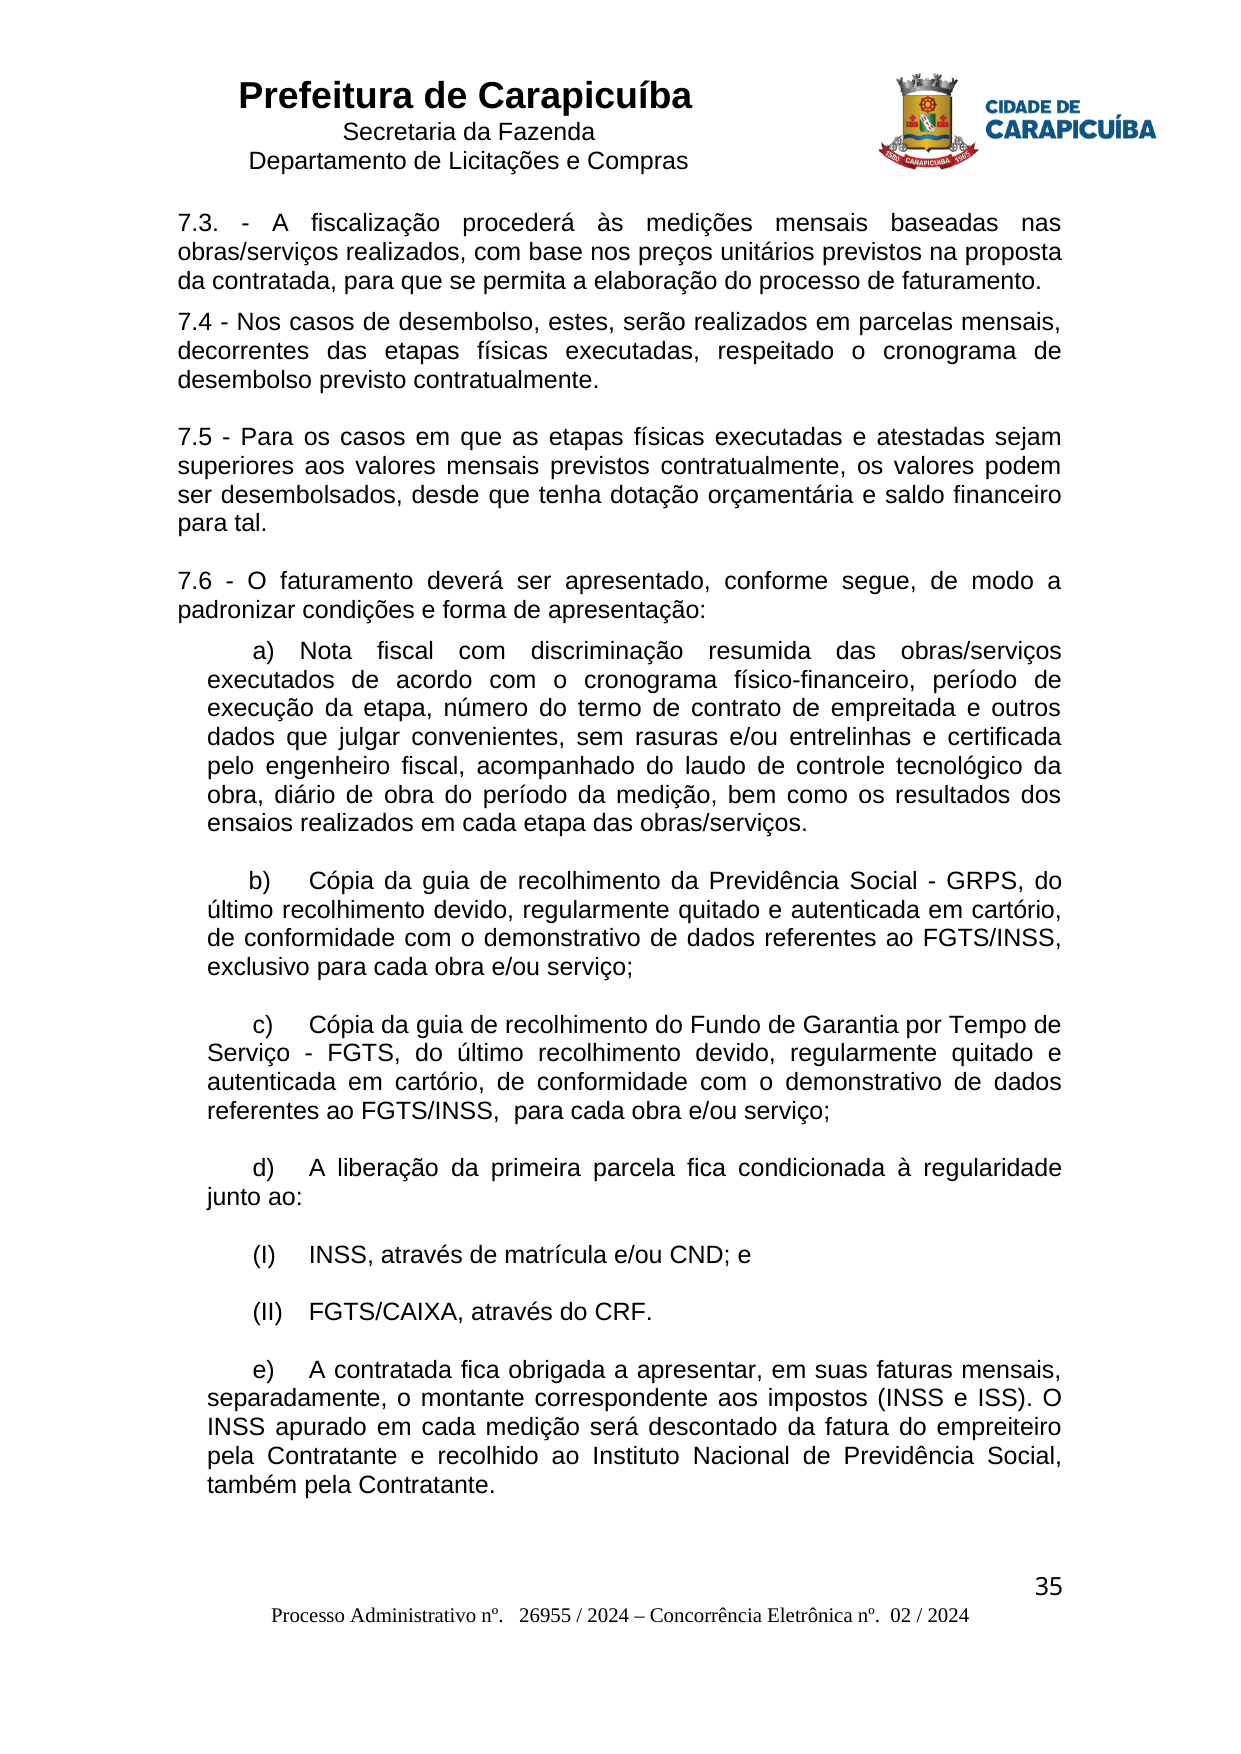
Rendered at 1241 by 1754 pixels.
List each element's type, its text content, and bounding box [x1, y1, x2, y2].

text b) Cópia da guia de recolhimento da Previdência Social - GRPS, do último recolhimento devido, regularmente quitado e autenticada em cartório, de conformidade com o demonstrativo de dados referentes ao FGTS/INSS, exclusivo para cada obra e/ou serviço; [207, 866, 1063, 981]
text c) Cópia da guia de recolhimento do Fundo de Garantia por Tempo de Serviço - FGTS, do último recolhimento devido, regularmente quitado e autenticada em cartório, de conformidade com o demonstrativo de dados referentes ao FGTS/INSS, para cada obra e/ou serviço; [207, 1010, 1063, 1125]
text (II) FGTS/CAIXA, através do CRF. [207, 1297, 1063, 1326]
text (I) INSS, através de matrícula e/ou CND; e [207, 1240, 1063, 1268]
text 7.4 - Nos casos de desembolso, estes, serão realizados em parcelas mensais, decorrentes das etapas físicas executadas, respeitado o cronograma de desembolso previsto contratualmente. [177, 307, 1063, 393]
text a) Nota fiscal com discriminação resumida das obras/serviços executados de acordo com o cronograma físico-financeiro, período de execução da etapa, número do termo de contrato de empreitada e outros dados que julgar convenientes, sem rasuras e/ou entrelinhas e certificada pelo engenheiro fiscal, acompanhado do laudo de controle tecnológico da obra, diário de obra do período da medição, bem como os resultados dos ensaios realizados em cada etapa das obras/serviços. [207, 636, 1063, 837]
picture [877, 65, 1159, 172]
text 7.5 - Para os casos em que as etapas físicas executadas e atestadas sejam superiores aos valores mensais previstos contratualmente, os valores podem ser desembolsados, desde que tenha dotação orçamentária e saldo financeiro para tal. [177, 422, 1063, 537]
text d) A liberação da primeira parcela fica condicionada à regularidade junto ao: [207, 1153, 1063, 1211]
text 7.6 - O faturamento deverá ser apresentado, conforme segue, de modo a padronizar condições e forma de apresentação: [177, 566, 1063, 623]
text e) A contratada fica obrigada a apresentar, em suas faturas mensais, separadamente, o montante correspondente aos impostos (INSS e ISS). O INSS apurado em cada medição será descontado da fatura do empreiteiro pela Contratante e recolhido ao Instituto Nacional de Previdência Social, também pela Contratante. [207, 1355, 1063, 1498]
text 7.3. - A fiscalização procederá às medições mensais baseadas nas obras/serviços realizados, com base nos preços unitários previstos na proposta da contratada, para que se permita a elaboração do processo de faturamento. [177, 208, 1063, 295]
